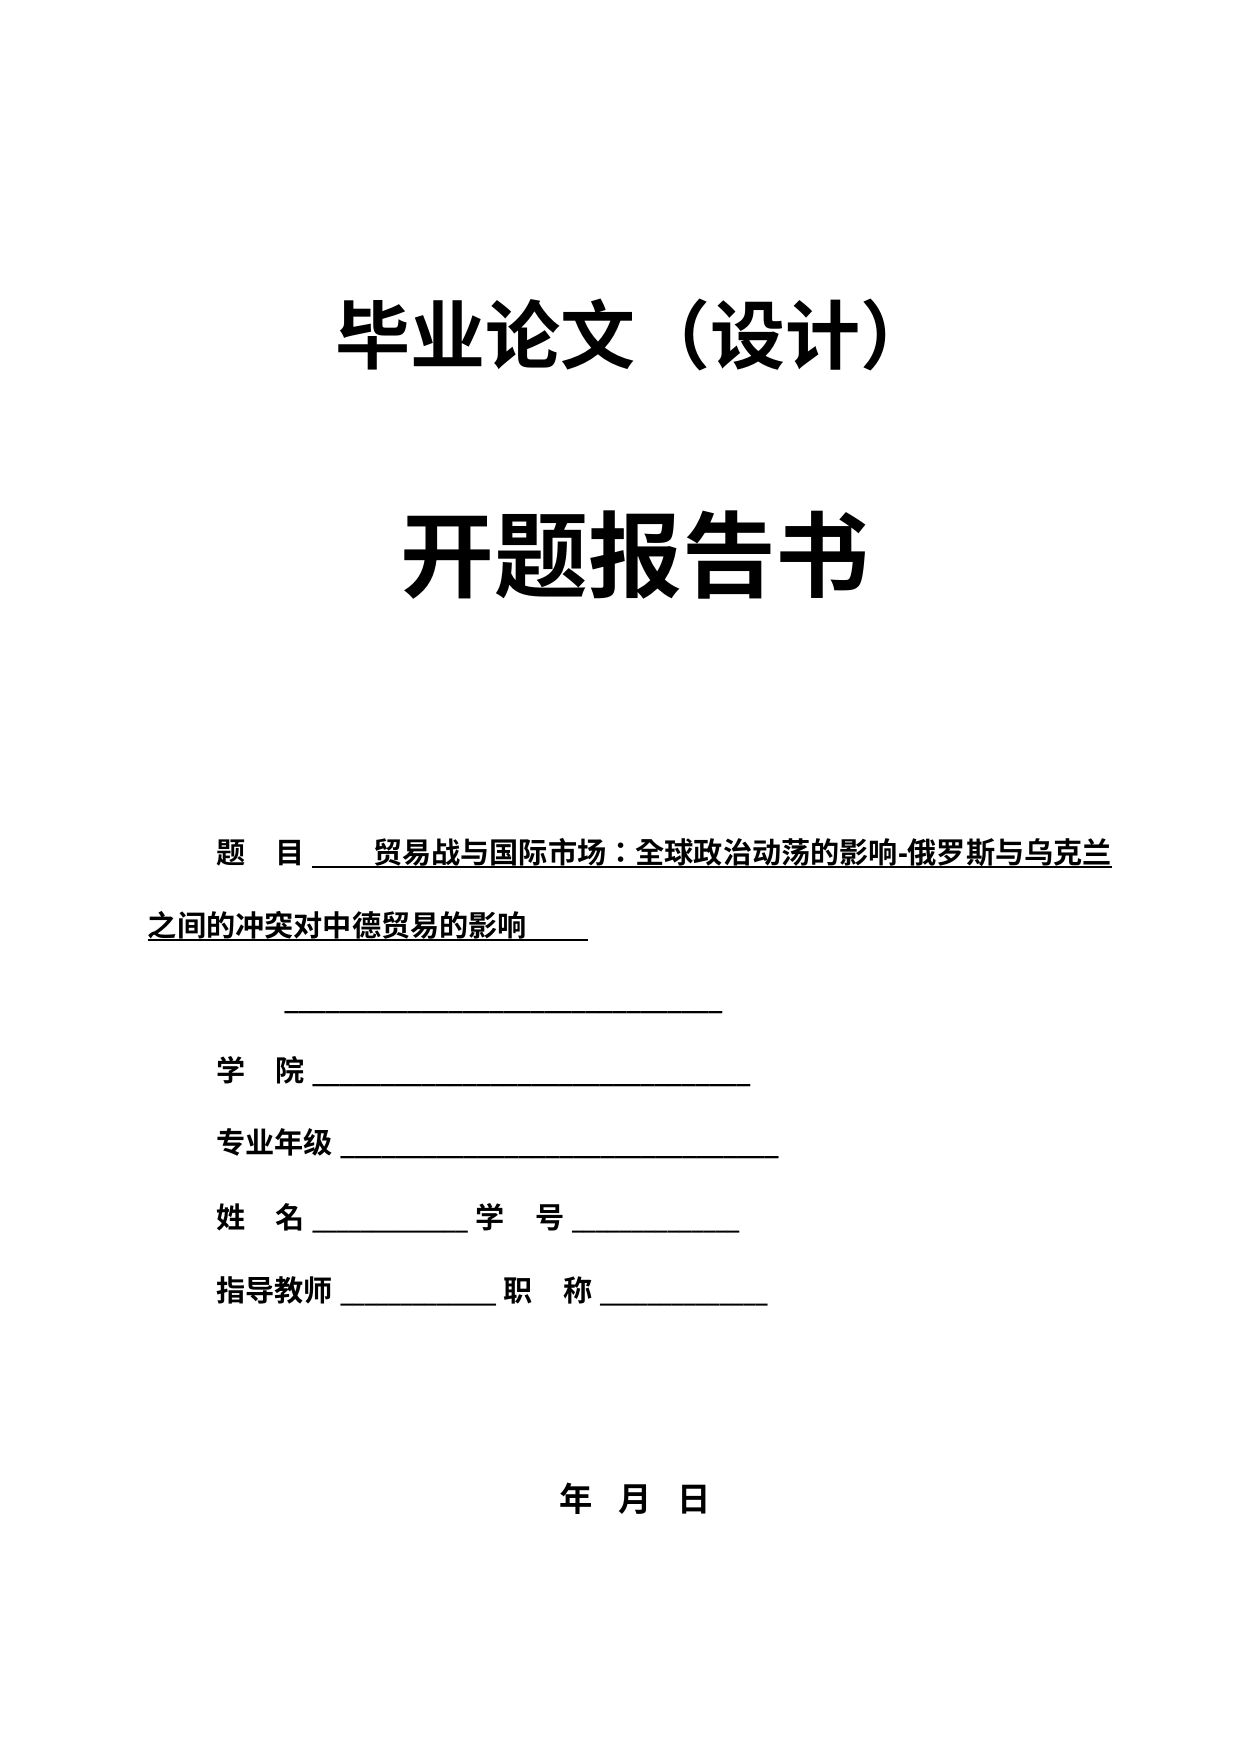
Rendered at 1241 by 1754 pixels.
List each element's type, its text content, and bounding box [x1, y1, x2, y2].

text 专业年级 ________________________________ [148, 1091, 1122, 1164]
text 年 月 日 [148, 1476, 1122, 1522]
text ________________________________ [148, 945, 1122, 1018]
text 开题报告书 [148, 490, 1122, 617]
text 指导教师 _____________ 职 称 ______________ [148, 1237, 1122, 1309]
text 题 目 贸易战与国际市场：全球政治动荡的影响-俄罗斯与乌克兰之间的冲突对中德贸易的影响 [148, 799, 1122, 945]
text 姓 名 _____________ 学 号 ______________ [148, 1164, 1122, 1237]
text 学 院 ________________________________ [148, 1018, 1122, 1091]
text 毕业论文（设计） [148, 281, 1122, 386]
